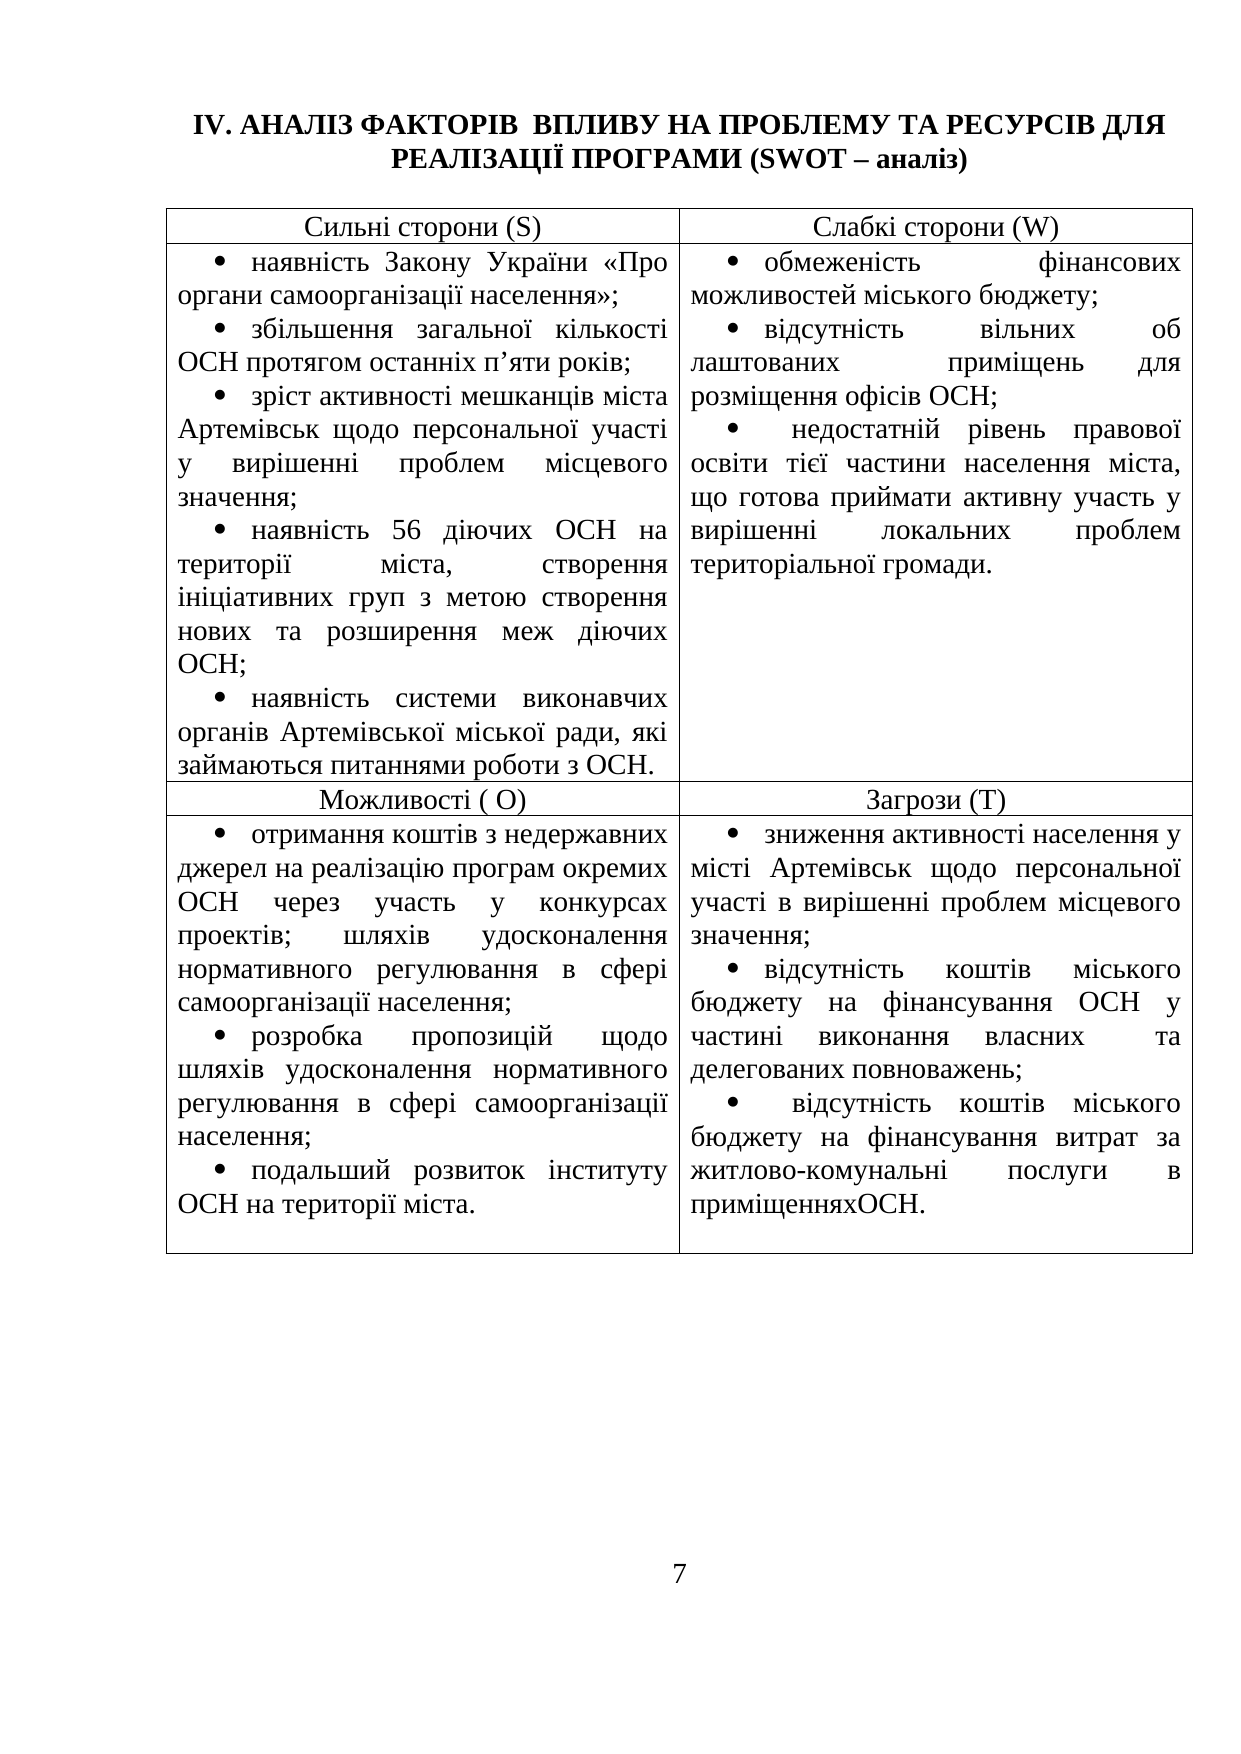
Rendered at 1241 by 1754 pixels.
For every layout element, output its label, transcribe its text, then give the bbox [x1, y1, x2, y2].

text IV. АНАЛІЗ ФАКТОРІВ ВПЛИВУ НА ПРОБЛЕМУ ТА РЕСУРСІВ ДЛЯ РЕАЛІЗАЦІЇ ПРОГРАМИ (SWOT – аналіз) [177, 107, 1181, 174]
table_header Сильні сторони (S) [167, 209, 679, 243]
table_cell отримання коштів з недержавних джерел на реалізацію програм окремих ОСН через участь у конкурсах проектів; шляхів удосконалення нормативного регулювання в сфері самоорганізації населення; розробка пропозицій щодо шляхів удосконалення нормативного регулювання в сфері самоорганізації населення; подальший розвиток інституту ОСН на території міста. [167, 816, 679, 1253]
text 7 [177, 1556, 1181, 1589]
table_cell Загрози (Т) [680, 782, 1192, 815]
table_cell наявність Закону України «Про органи самоорганізації населення»; збільшення загальної кількості ОСН протягом останніх п’яти років; зріст активності мешканців міста Артемівськ щодо персональної участі у вирішенні проблем місцевого значення; наявність 56 діючих ОСН на території міста, створення ініціативних груп з метою створення нових та розширення меж діючих ОСН; наявність системи виконавчих органів Артемівської міської ради, які займаються питаннями роботи з ОСН. [167, 244, 679, 781]
table_cell зниження активності населення у місті Артемівськ щодо персональної участі в вирішенні проблем місцевого значення; відсутність коштів міського бюджету на фінансування ОСН у частині виконання власних та делегованих повноважень; відсутність коштів міського бюджету на фінансування витрат за житлово-комунальні послуги в приміщенняхОСН. [680, 816, 1192, 1253]
table_cell обмеженість фінансових можливостей міського бюджету; відсутність вільних об лаштованих приміщень для розміщення офісів ОСН; недостатній рівень правової освіти тієї частини населення міста, що готова приймати активну участь у вирішенні локальних проблем територіальної громади. [680, 244, 1192, 781]
table_header Слабкі сторони (W) [680, 209, 1192, 243]
table_cell Можливості ( О) [167, 782, 679, 815]
